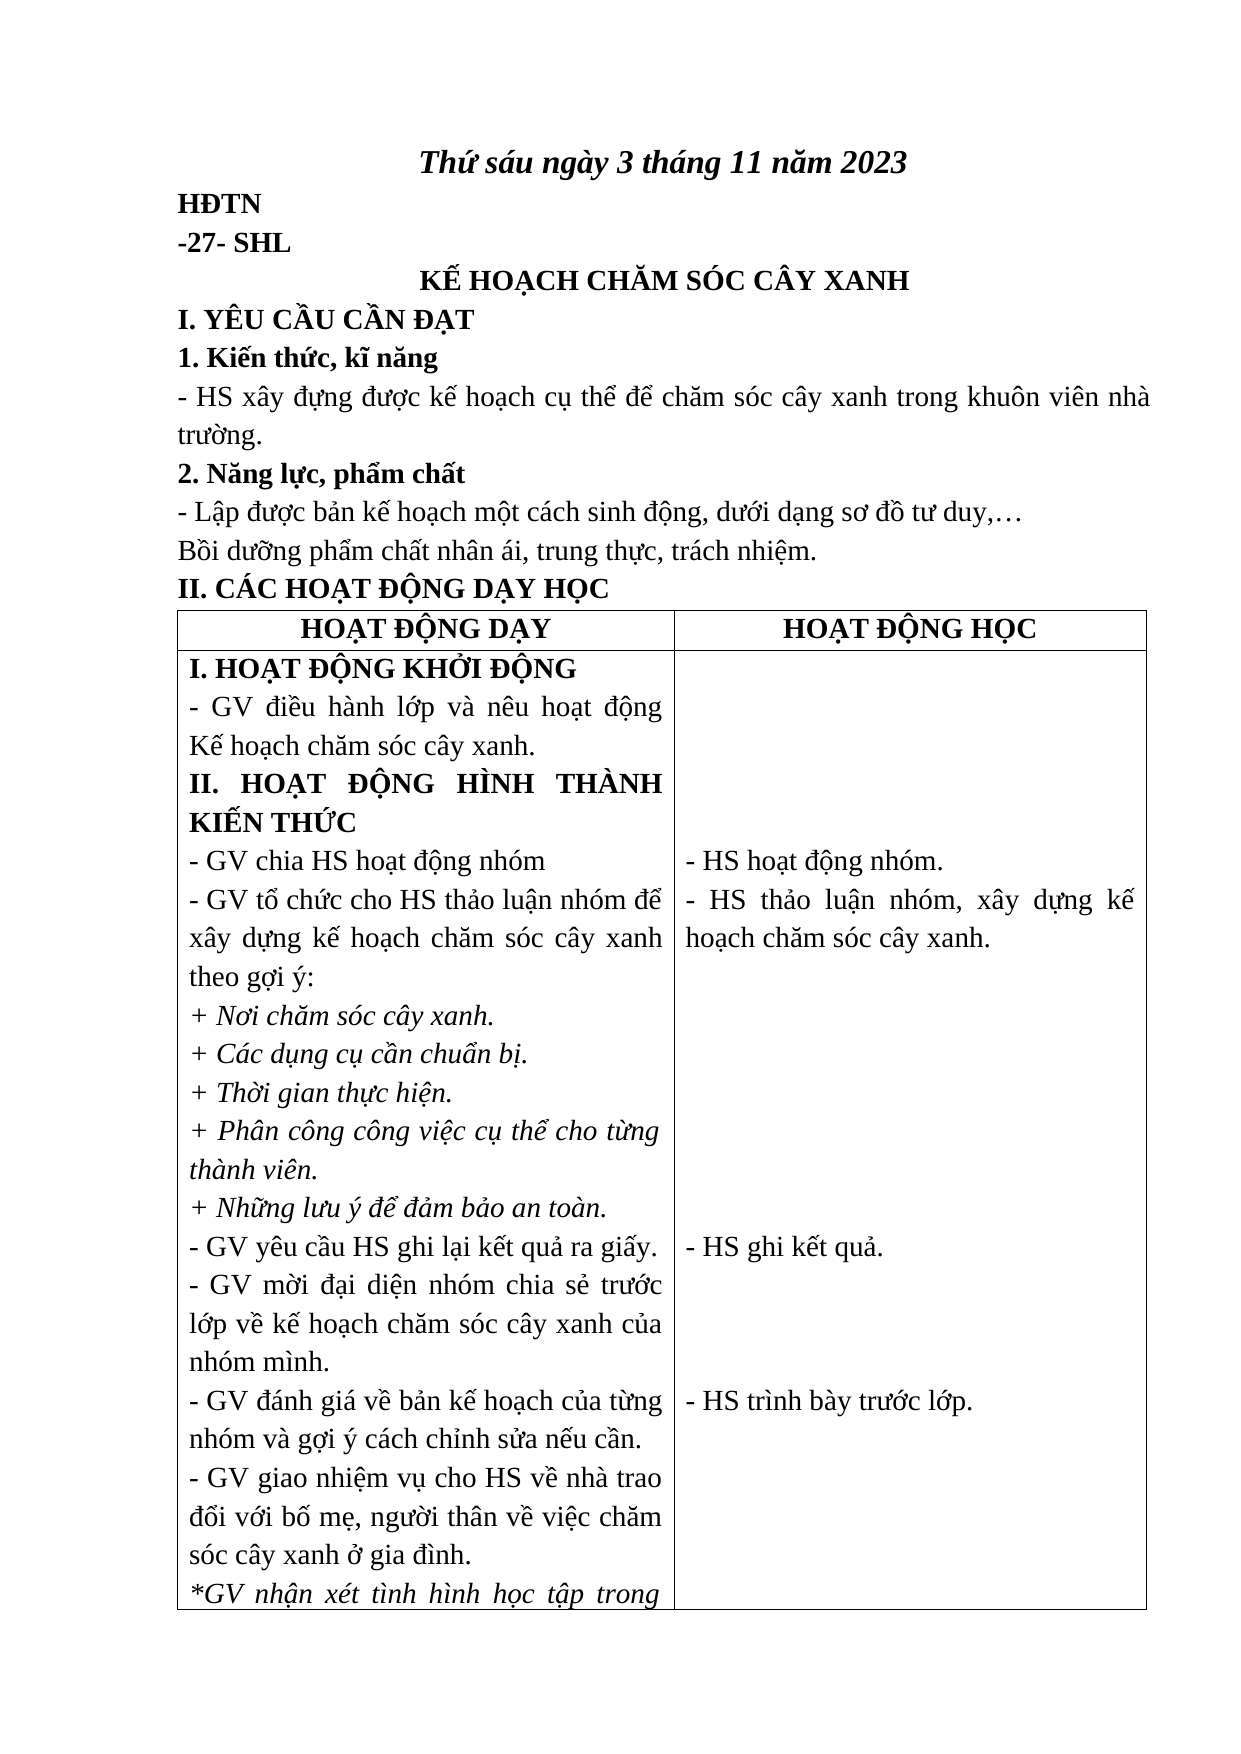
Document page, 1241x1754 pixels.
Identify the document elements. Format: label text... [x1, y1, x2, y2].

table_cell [178, 651, 674, 1609]
subtitle KẾ HOẠCH CHĂM SÓC CÂY XANH [177, 263, 1152, 297]
table_header HOẠT ĐỘNG HỌC [675, 611, 1146, 650]
text 2. Năng lực, phẩm chất [177, 456, 1152, 489]
text Bồi dưỡng phẩm chất nhân ái, trung thực, trách nhiệm. [177, 533, 1152, 567]
text - HS xây đựng được kế hoạch cụ thể để chăm sóc cây xanh trong khuôn viên nhà trường. [177, 379, 1152, 451]
text II. CÁC HOẠT ĐỘNG DẠY HỌC [177, 572, 1152, 605]
subtitle HĐTN [177, 186, 1152, 220]
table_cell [675, 651, 1146, 1609]
subtitle Thứ sáu ngày 3 tháng 11 năm 2023 [177, 142, 1152, 180]
text I. YÊU CẦU CẦN ĐẠT [177, 302, 1152, 335]
subtitle -27- SHL [177, 225, 1152, 258]
text - Lập được bản kế hoạch một cách sinh động, dưới dạng sơ đồ tư duy,… [177, 494, 1152, 528]
text 1. Kiến thức, kĩ năng [177, 340, 1152, 374]
table_header HOẠT ĐỘNG DẠY [178, 611, 674, 650]
